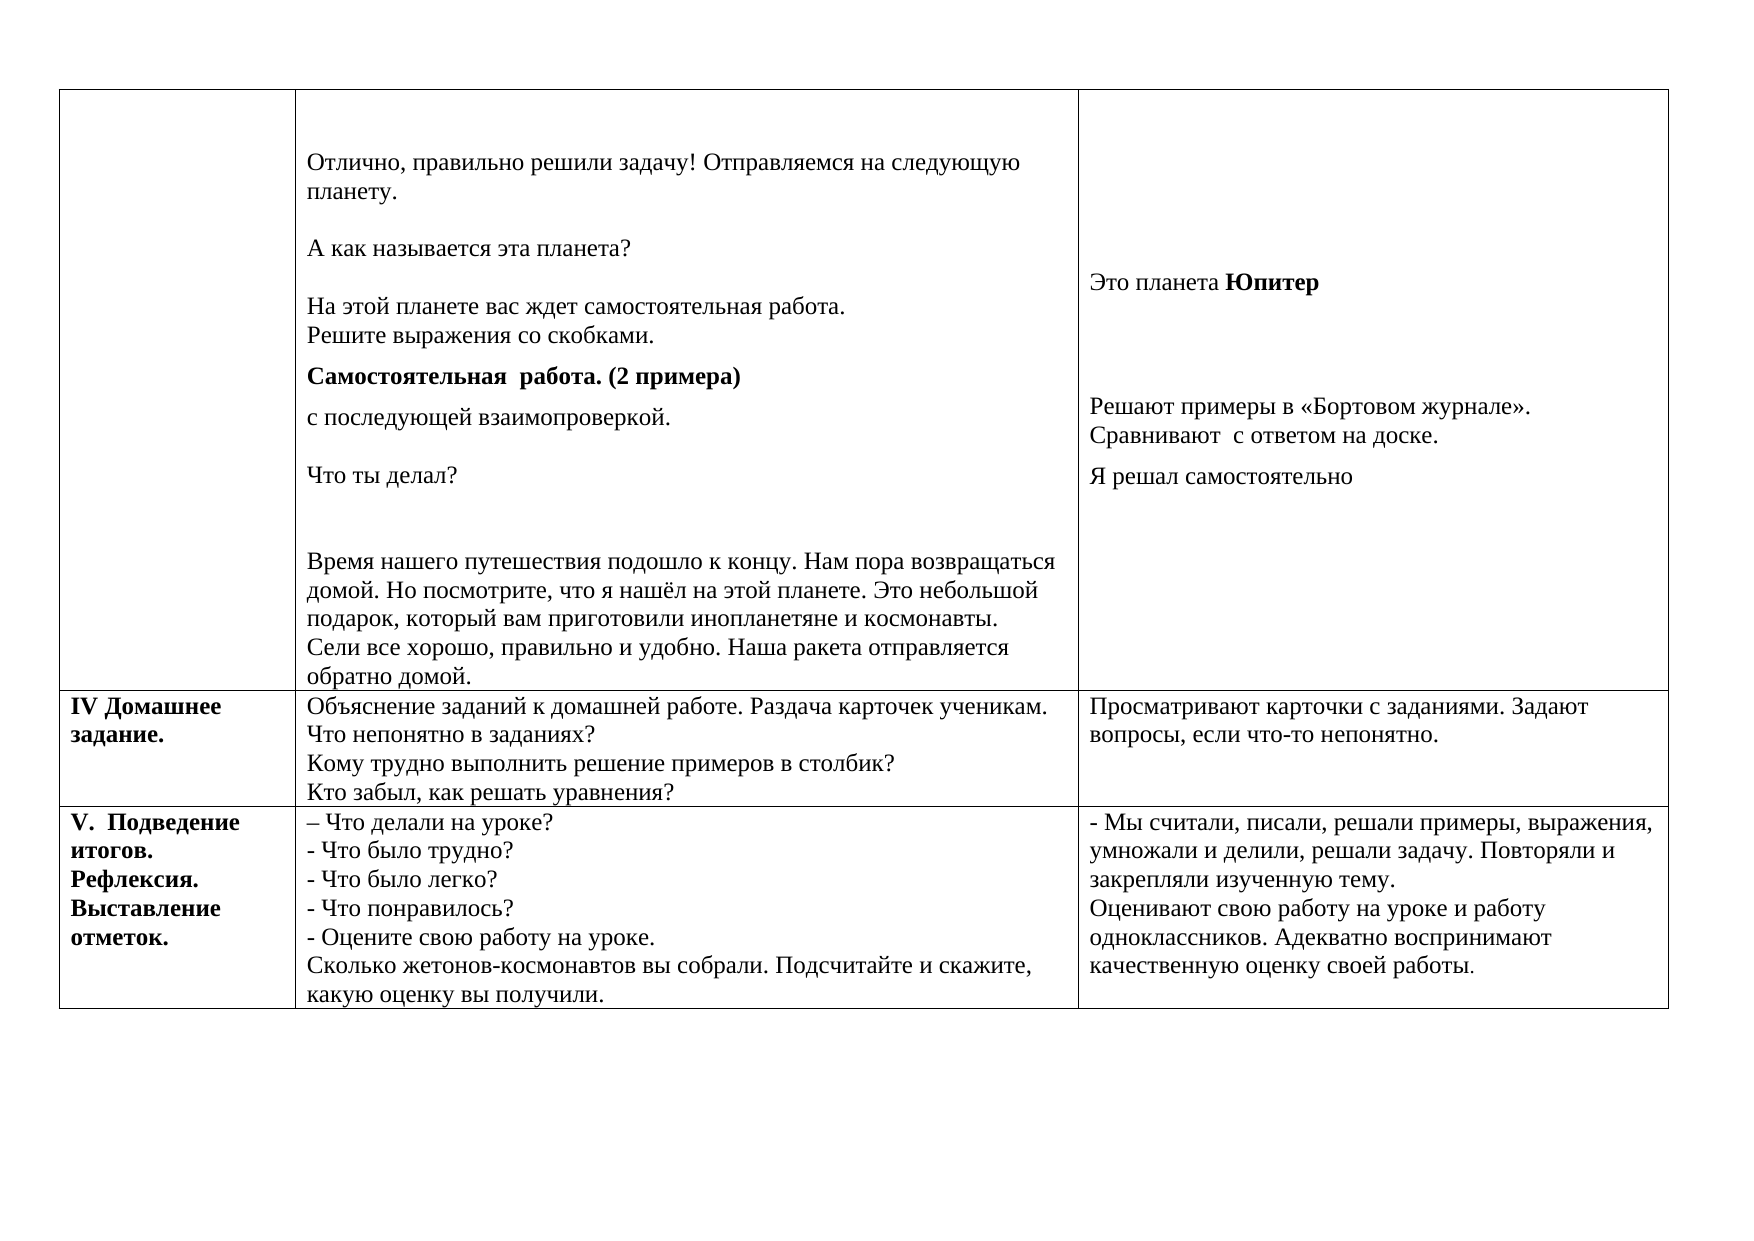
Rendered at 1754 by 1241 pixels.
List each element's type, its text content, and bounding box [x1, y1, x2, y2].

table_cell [1079, 90, 1668, 690]
table_cell V. Подведение итогов. Рефлексия. Выставление отметок. [60, 807, 295, 1008]
table_cell - Мы считали, писали, решали примеры, выражения, умножали и делили, решали задачу. Повторяли и закрепляли изученную тему. Оценивают свою работу на уроке и работу одноклассников. Адекватно воспринимают качественную оценку своей работы. [1079, 807, 1668, 1008]
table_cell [60, 90, 295, 690]
table_cell IV Домашнее задание. [60, 691, 295, 806]
table_cell – Что делали на уроке? - Что было трудно? - Что было легко? - Что понравилось? - Оцените свою работу на уроке. Сколько жетонов-космонавтов вы собрали. Подсчитайте и скажите, какую оценку вы получили. [296, 807, 1078, 1008]
table_cell Просматривают карточки с заданиями. Задают вопросы, если что-то непонятно. [1079, 691, 1668, 806]
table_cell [296, 90, 1078, 690]
table_cell Объяснение заданий к домашней работе. Раздача карточек ученикам. Что непонятно в заданиях? Кому трудно выполнить решение примеров в столбик? Кто забыл, как решать уравнения? [296, 691, 1078, 806]
